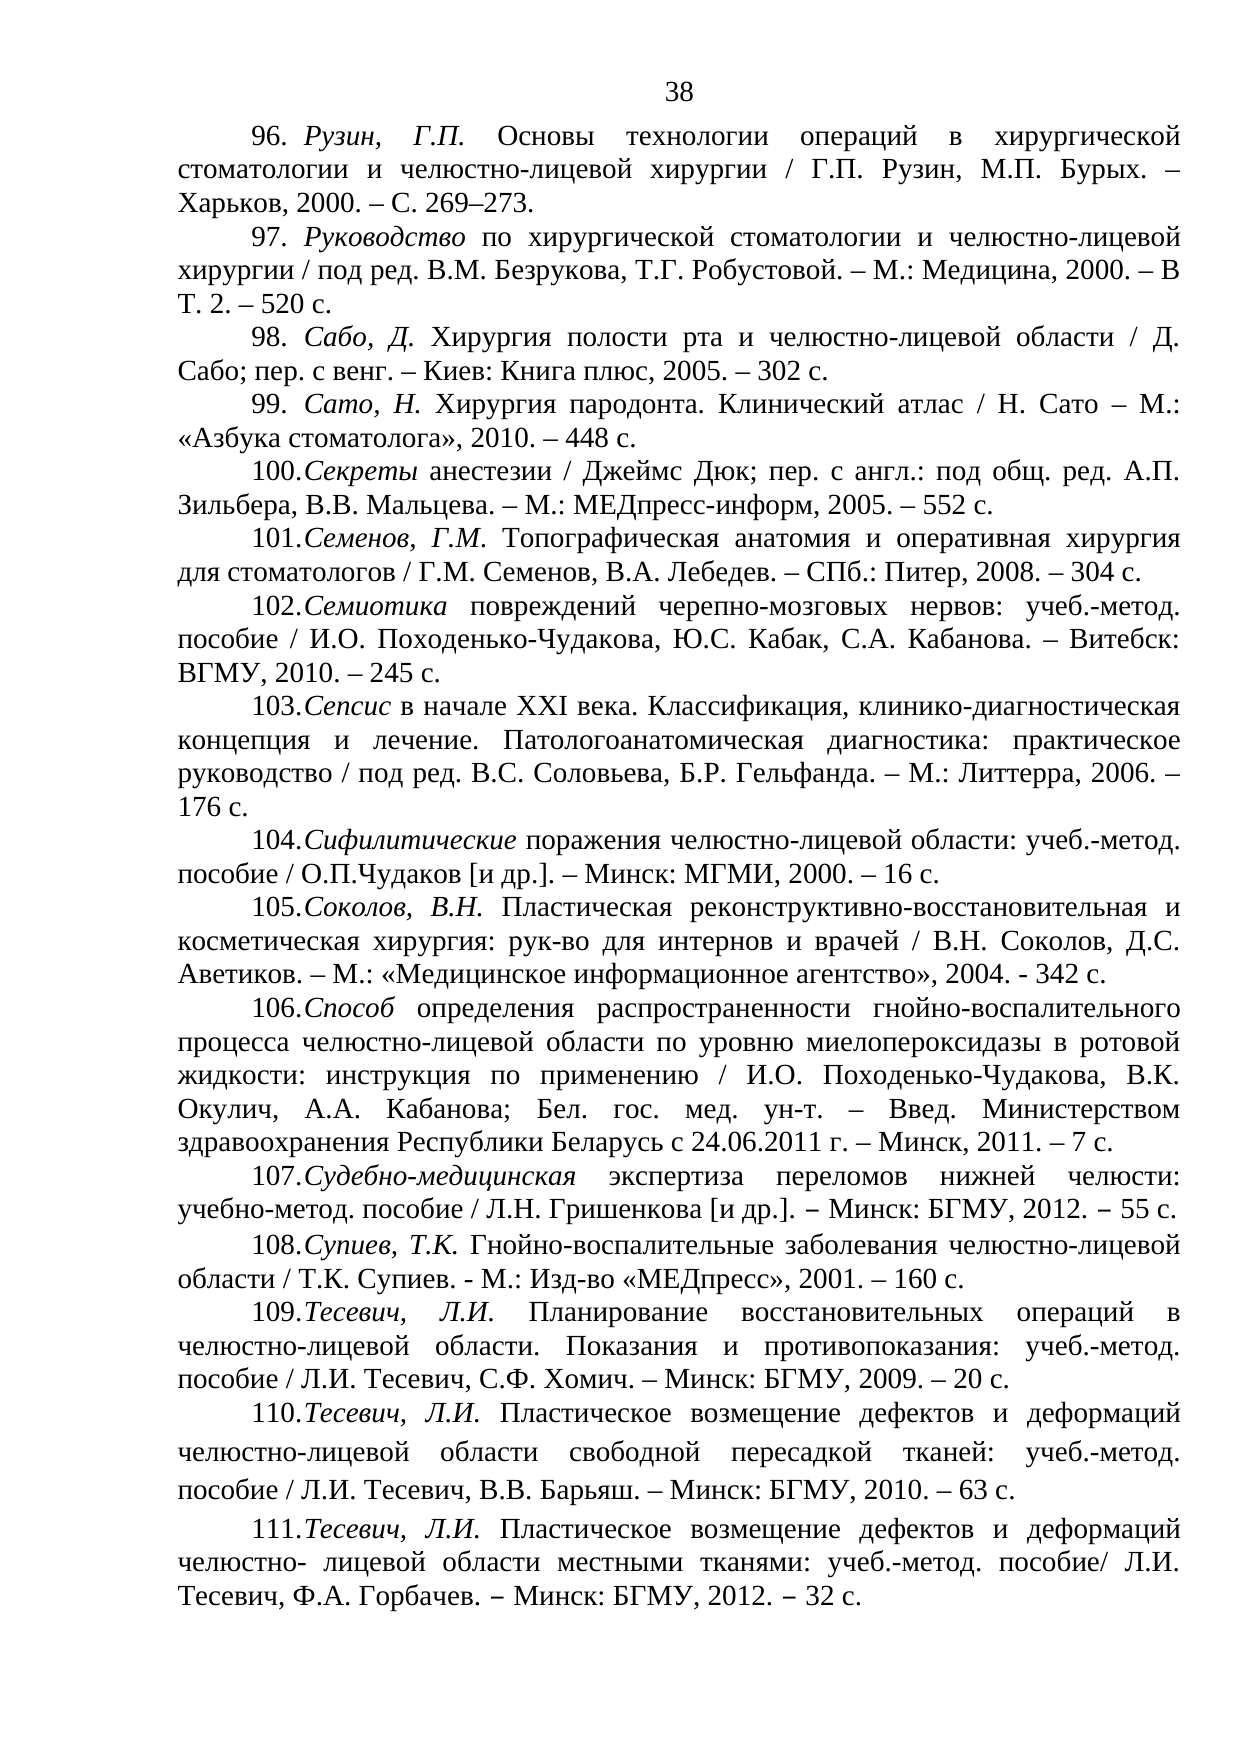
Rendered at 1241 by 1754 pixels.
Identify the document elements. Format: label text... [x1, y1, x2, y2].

list Тесевич, Л.И. Пластическое возмещение дефектов и деформаций челюстно-лицевой области свободной пересадкой тканей: учеб.-метод. пособие / Л.И. Тесевич, В.В. Барьяш. – Минск: БГМУ, 2010. – 63 с. [177, 1395, 1181, 1506]
list Супиев, Т.К. Гнойно-воспалительные заболевания челюстно-лицевой области / Т.К. Супиев. - М.: Изд-во «МЕДпресс», 2001. – 160 с. [177, 1227, 1181, 1294]
list Руководство по хирургической стоматологии и челюстно-лицевой хирургии / под ред. В.М. Безрукова, Т.Г. Робустовой. – М.: Медицина, 2000. – В Т. 2. – 520 с. [177, 219, 1181, 319]
list Сепсис в начале XXI века. Классификация, клинико-диагностическая концепция и лечение. Патологоанатомическая диагностика: практическое руководство / под ред. B.C. Соловьева, Б.Р. Гельфанда. – М.: Литтерра, 2006. – 176 с. [177, 688, 1181, 822]
list Секреты анестезии / Джеймс Дюк; пер. с англ.: под общ. ред. А.П. Зильбера, В.В. Мальцева. – М.: МЕДпресс-информ, 2005. – 552 с. [177, 453, 1181, 521]
list Судебно-медицинская экспертиза переломов нижней челюсти: учебно-метод. пособие / Л.Н. Гришенкова [и др.]. – Минск: БГМУ, 2012. – 55 с. [177, 1158, 1181, 1227]
list Сифилитические поражения челюстно-лицевой области: учеб.-метод. пособие / О.П.Чудаков [и др.]. – Минск: МГМИ, 2000. – 16 с. [177, 822, 1181, 889]
list Сато, Н. Хирургия пародонта. Клинический атлас / Н. Сато – М.: «Азбука стоматолога», 2010. – 448 с. [177, 386, 1181, 453]
list Семенов, Г.М. Топографическая анатомия и оперативная хирургия для стоматологов / Г.М. Семенов, В.А. Лебедев. – СПб.: Питер, 2008. – 304 с. [177, 521, 1181, 588]
list Тесевич, Л.И. Планирование восстановительных операций в челюстно-лицевой области. Показания и противопоказания: учеб.-метод. пособие / Л.И. Тесевич, С.Ф. Хомич. – Минск: БГМУ, 2009. – 20 с. [177, 1294, 1181, 1395]
list Способ определения распространенности гнойно-воспалительного процесса челюстно-лицевой области по уровню миелопероксидазы в ротовой жидкости: инструкция по применению / И.О. Походенько-Чудакова, В.К. Окулич, А.А. Кабанова; Бел. гос. мед. ун-т. – Введ. Министерством здравоохранения Республики Беларусь с 24.06.2011 г. – Минск, 2011. – 7 с. [177, 990, 1181, 1158]
list Тесевич, Л.И. Пластическое возмещение дефектов и деформаций челюстно- лицевой области местными тканями: учеб.-метод. пособие/ Л.И. Тесевич, Ф.А. Горбачев. – Минск: БГМУ, 2012. – 32 с. [177, 1511, 1181, 1614]
list Семиотика повреждений черепно-мозговых нервов: учеб.-метод. пособие / И.О. Походенько-Чудакова, Ю.С. Кабак, С.А. Кабанова. – Витебск: ВГМУ, 2010. – 245 с. [177, 588, 1181, 688]
list Соколов, В.Н. Пластическая реконструктивно-восстановительная и косметическая хирургия: рук-во для интернов и врачей / В.Н. Соколов, Д.С. Аветиков. – М.: «Медицинское информационное агентство», 2004. - 342 с. [177, 889, 1181, 990]
list Сабо, Д. Хирургия полости рта и челюстно-лицевой области / Д. Сабо; пер. с венг. – Киев: Книга плюс, 2005. – 302 с. [177, 319, 1181, 386]
list Рузин, Г.П. Основы технологии операций в хирургической стоматологии и челюстно-лицевой хирургии / Г.П. Рузин, М.П. Бурых. – Харьков, 2000. – С. 269–273. [177, 118, 1181, 219]
